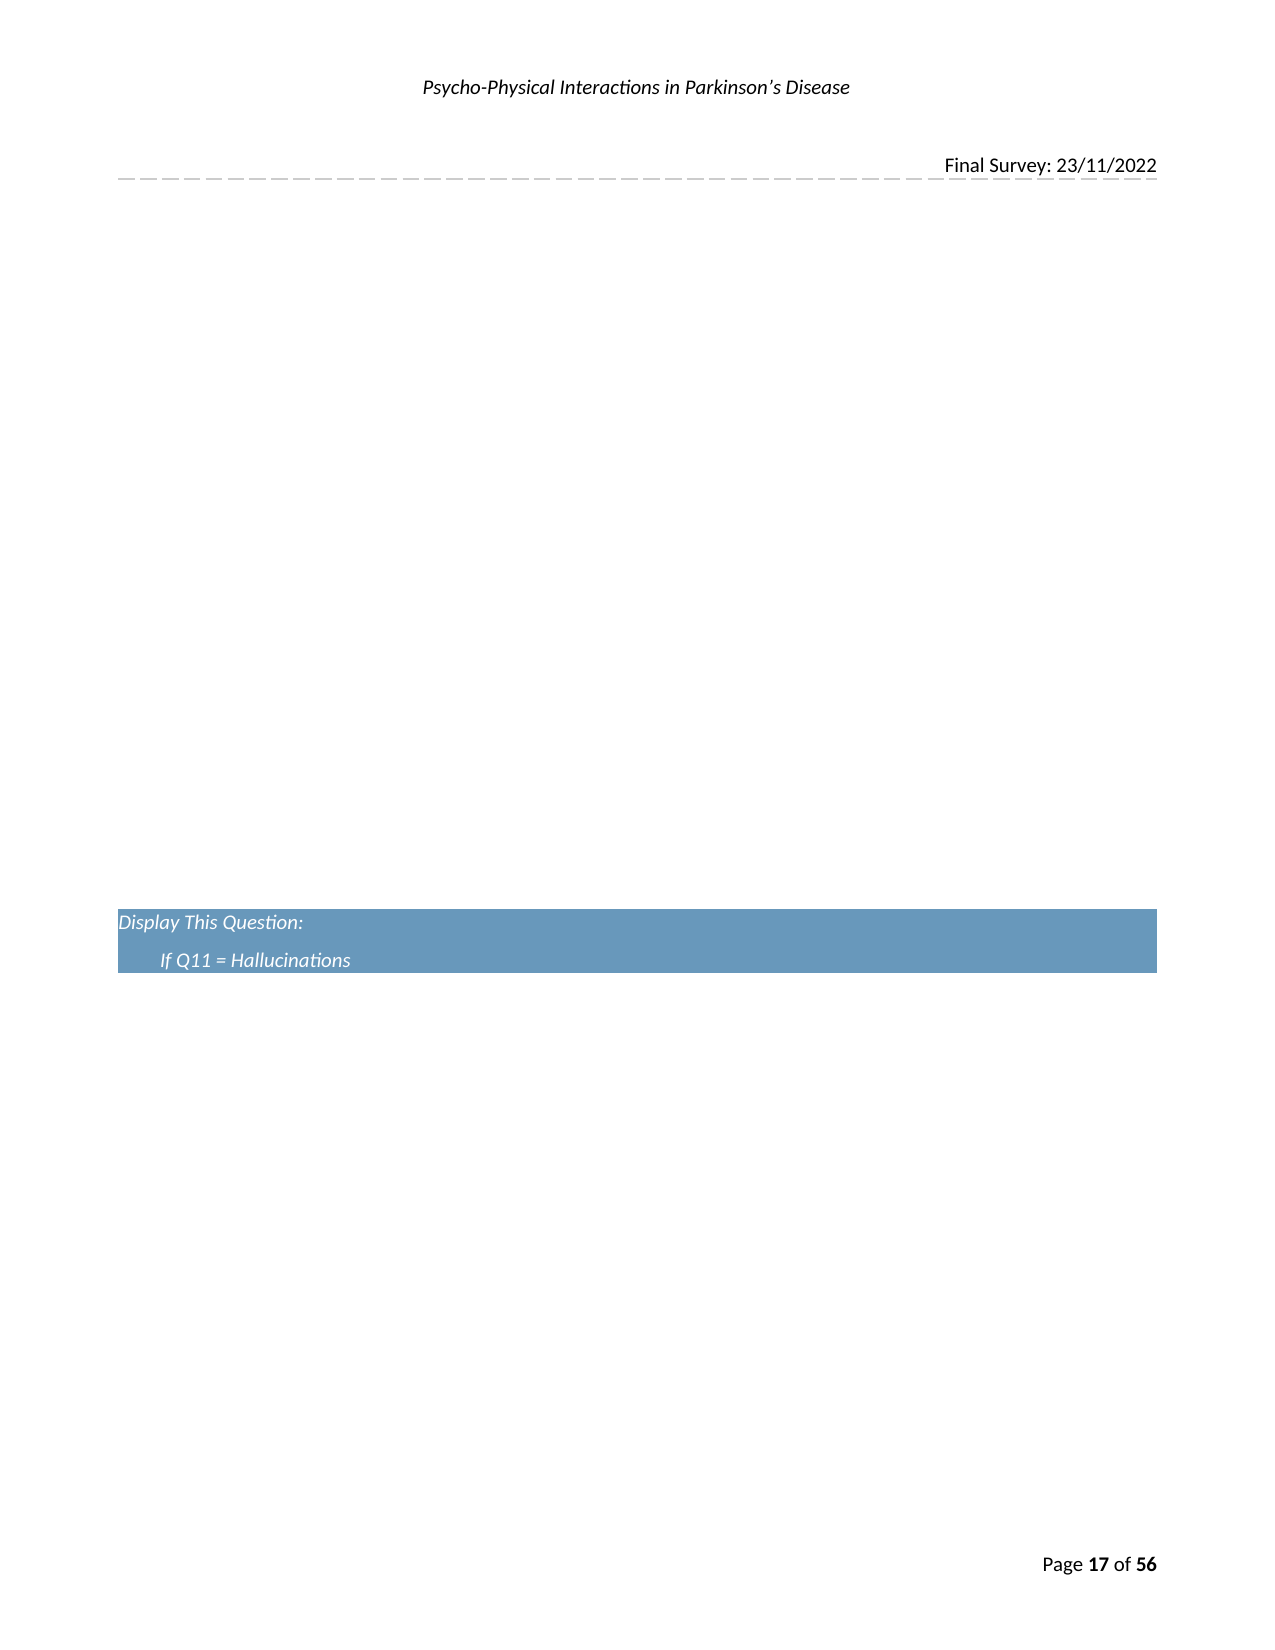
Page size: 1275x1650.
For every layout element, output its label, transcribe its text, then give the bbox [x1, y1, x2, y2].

text If Q11 = Hallucinations [118, 947, 1157, 973]
text Display This Question: [118, 909, 1157, 935]
